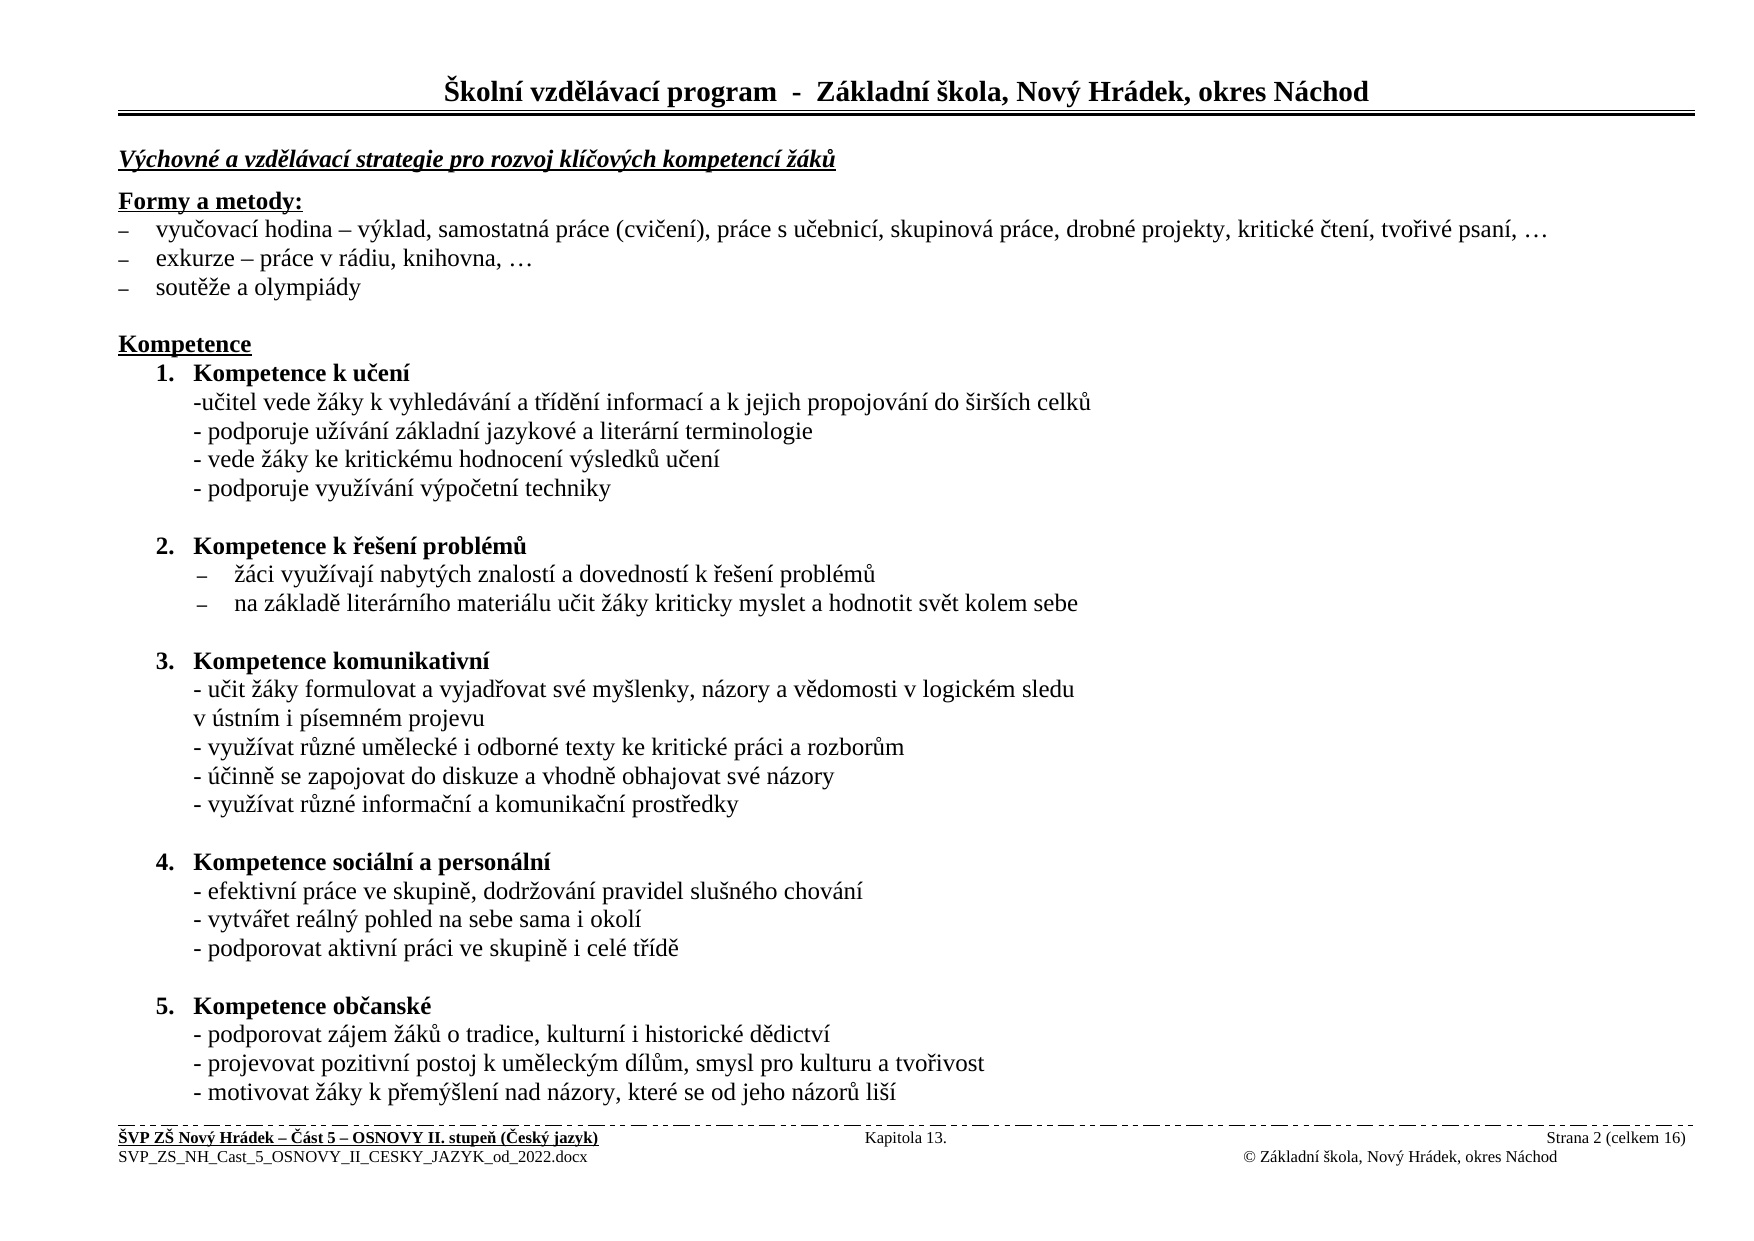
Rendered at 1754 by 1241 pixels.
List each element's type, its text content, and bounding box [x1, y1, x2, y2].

list exkurze – práce v rádiu, knihovna, … [118, 243, 1695, 272]
text - podporovat aktivní práci ve skupině i celé třídě [193, 933, 1695, 962]
text -učitel vede žáky k vyhledávání a třídění informací a k jejich propojování do širších celků [193, 387, 1695, 416]
list na základě literárního materiálu učit žáky kriticky myslet a hodnotit svět kolem sebe [197, 588, 1695, 617]
text - motivovat žáky k přemýšlení nad názory, které se od jeho názorů liší [193, 1077, 1695, 1106]
list soutěže a olympiády [118, 272, 1695, 301]
text - efektivní práce ve skupině, dodržování pravidel slušného chování [193, 876, 1695, 904]
text - vede žáky ke kritickému hodnocení výsledků učení [193, 444, 1695, 473]
list vyučovací hodina – výklad, samostatná práce (cvičení), práce s učebnicí, skupinová práce, drobné projekty, kritické čtení, tvořivé psaní, … [118, 214, 1695, 243]
text - podporovat zájem žáků o tradice, kulturní i historické dědictví [193, 1019, 1695, 1048]
text - využívat různé informační a komunikační prostředky [193, 789, 1695, 818]
text Kompetence [118, 329, 1695, 358]
subtitle Výchovné a vzdělávací strategie pro rozvoj klíčových kompetencí žáků [118, 144, 1695, 173]
text - projevovat pozitivní postoj k uměleckým dílům, smysl pro kulturu a tvořivost [193, 1048, 1695, 1077]
text Formy a metody: [118, 186, 1695, 214]
text - vytvářet reálný pohled na sebe sama i okolí [193, 904, 1695, 933]
text - využívat různé umělecké i odborné texty ke kritické práci a rozborům [193, 732, 1695, 761]
list Kompetence k učení [156, 358, 1695, 387]
list žáci využívají nabytých znalostí a dovedností k řešení problémů [197, 559, 1695, 588]
list Kompetence k řešení problémů [156, 531, 1695, 559]
text v ústním i písemném projevu [193, 703, 1695, 732]
list Kompetence občanské [156, 991, 1695, 1019]
list Kompetence sociální a personální [156, 847, 1695, 876]
text - účinně se zapojovat do diskuze a vhodně obhajovat své názory [193, 761, 1695, 789]
text - podporuje užívání základní jazykové a literární terminologie [193, 416, 1695, 444]
list Kompetence komunikativní [156, 646, 1695, 674]
text - učit žáky formulovat a vyjadřovat své myšlenky, názory a vědomosti v logickém sledu [193, 674, 1695, 703]
text - podporuje využívání výpočetní techniky [193, 473, 1695, 502]
